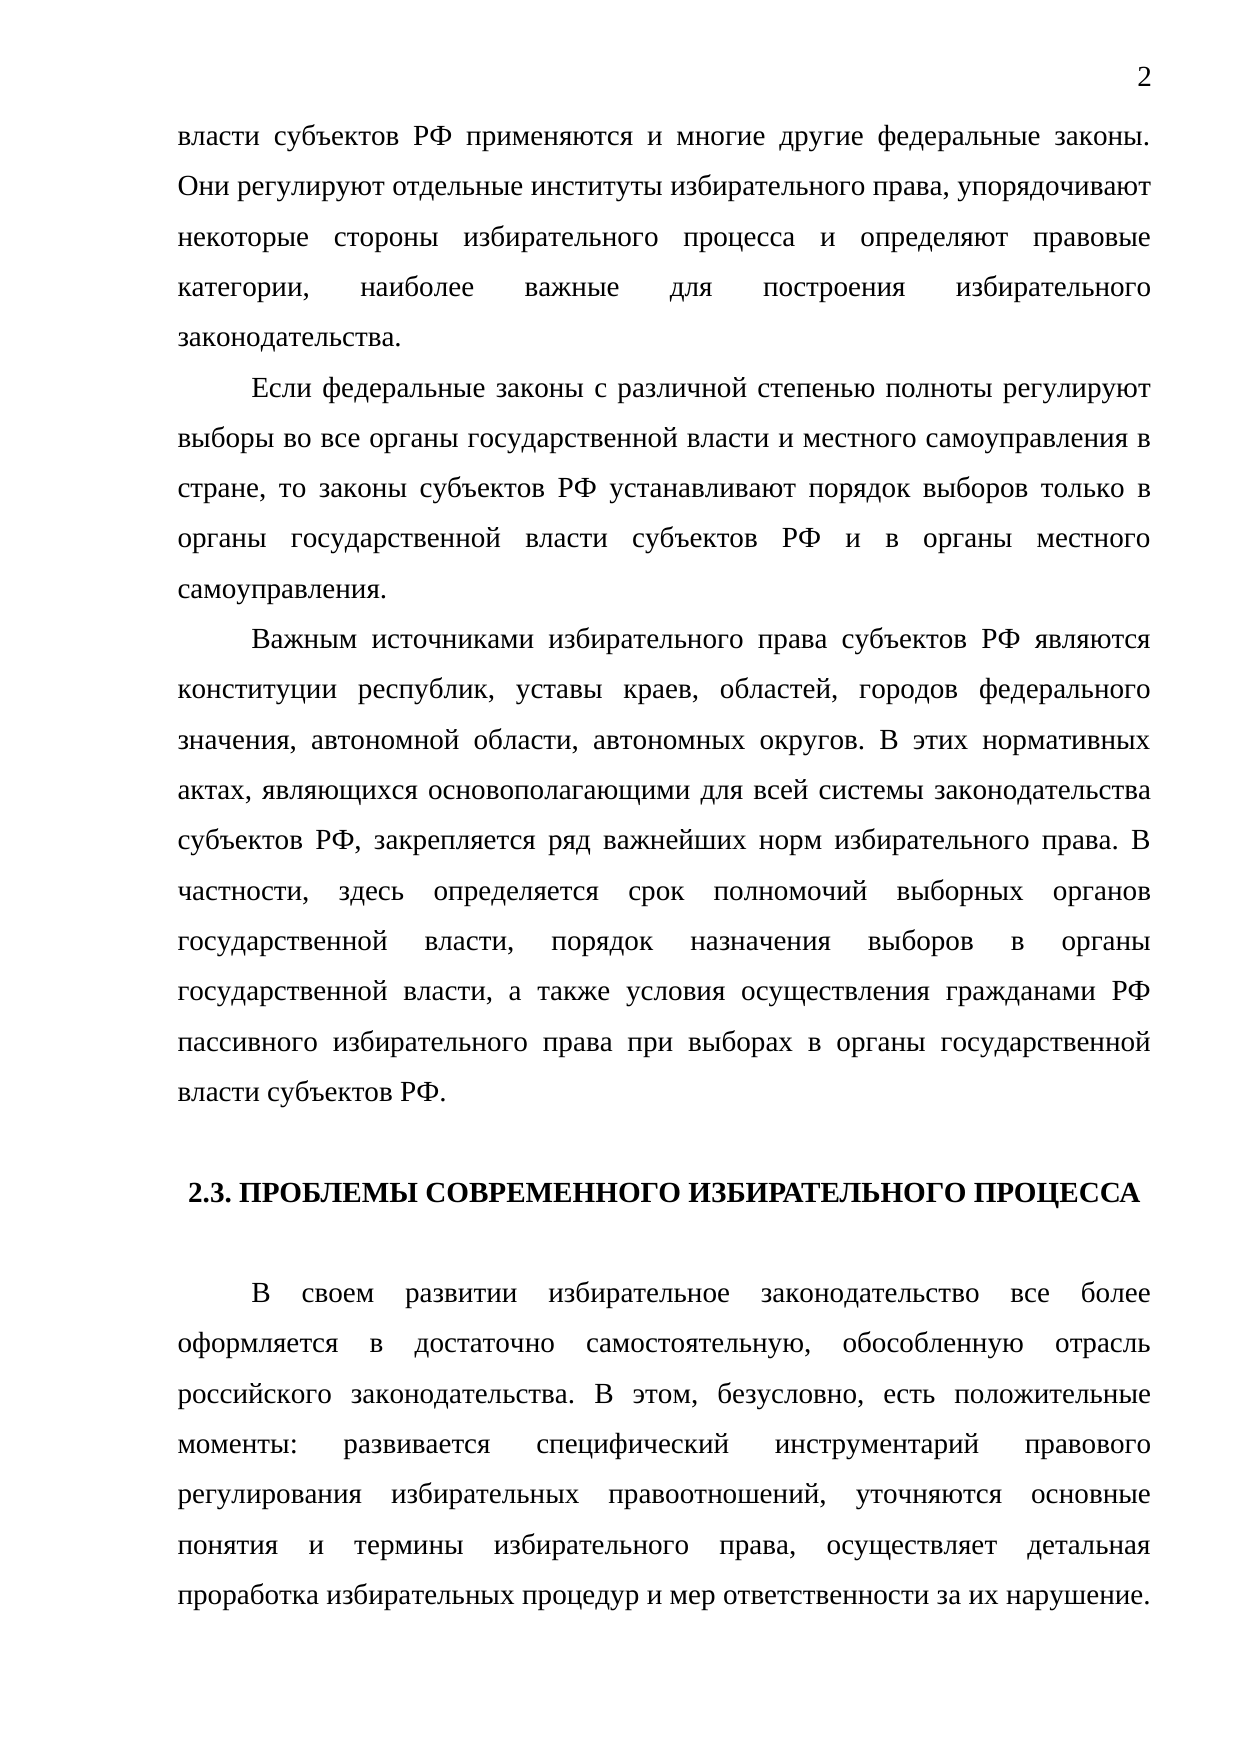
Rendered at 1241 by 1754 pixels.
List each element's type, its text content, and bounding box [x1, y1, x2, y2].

text Важным источниками избирательного права субъектов РФ являются конституции республик, уставы краев, областей, городов федерального значения, автономной области, автономных округов. В этих нормативных актах, являющихся основополагающими для всей системы законодательства субъектов РФ, закрепляется ряд важнейших норм избирательного права. В частности, здесь определяется срок полномочий выборных органов государственной власти, порядок назначения выборов в органы государственной власти, а также условия осуществления гражданами РФ пассивного избирательного права при выборах в органы государственной власти субъектов РФ. [177, 621, 1152, 1108]
text Если федеральные законы с различной степенью полноты регулируют выборы во все органы государственной власти и местного самоуправления в стране, то законы субъектов РФ устанавливают порядок выборов только в органы государственной власти субъектов РФ и в органы местного самоуправления. [177, 370, 1152, 604]
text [177, 1275, 1152, 1611]
subtitle 2.3. Проблемы современного избирательного процесса [177, 1175, 1152, 1208]
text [177, 118, 1152, 353]
